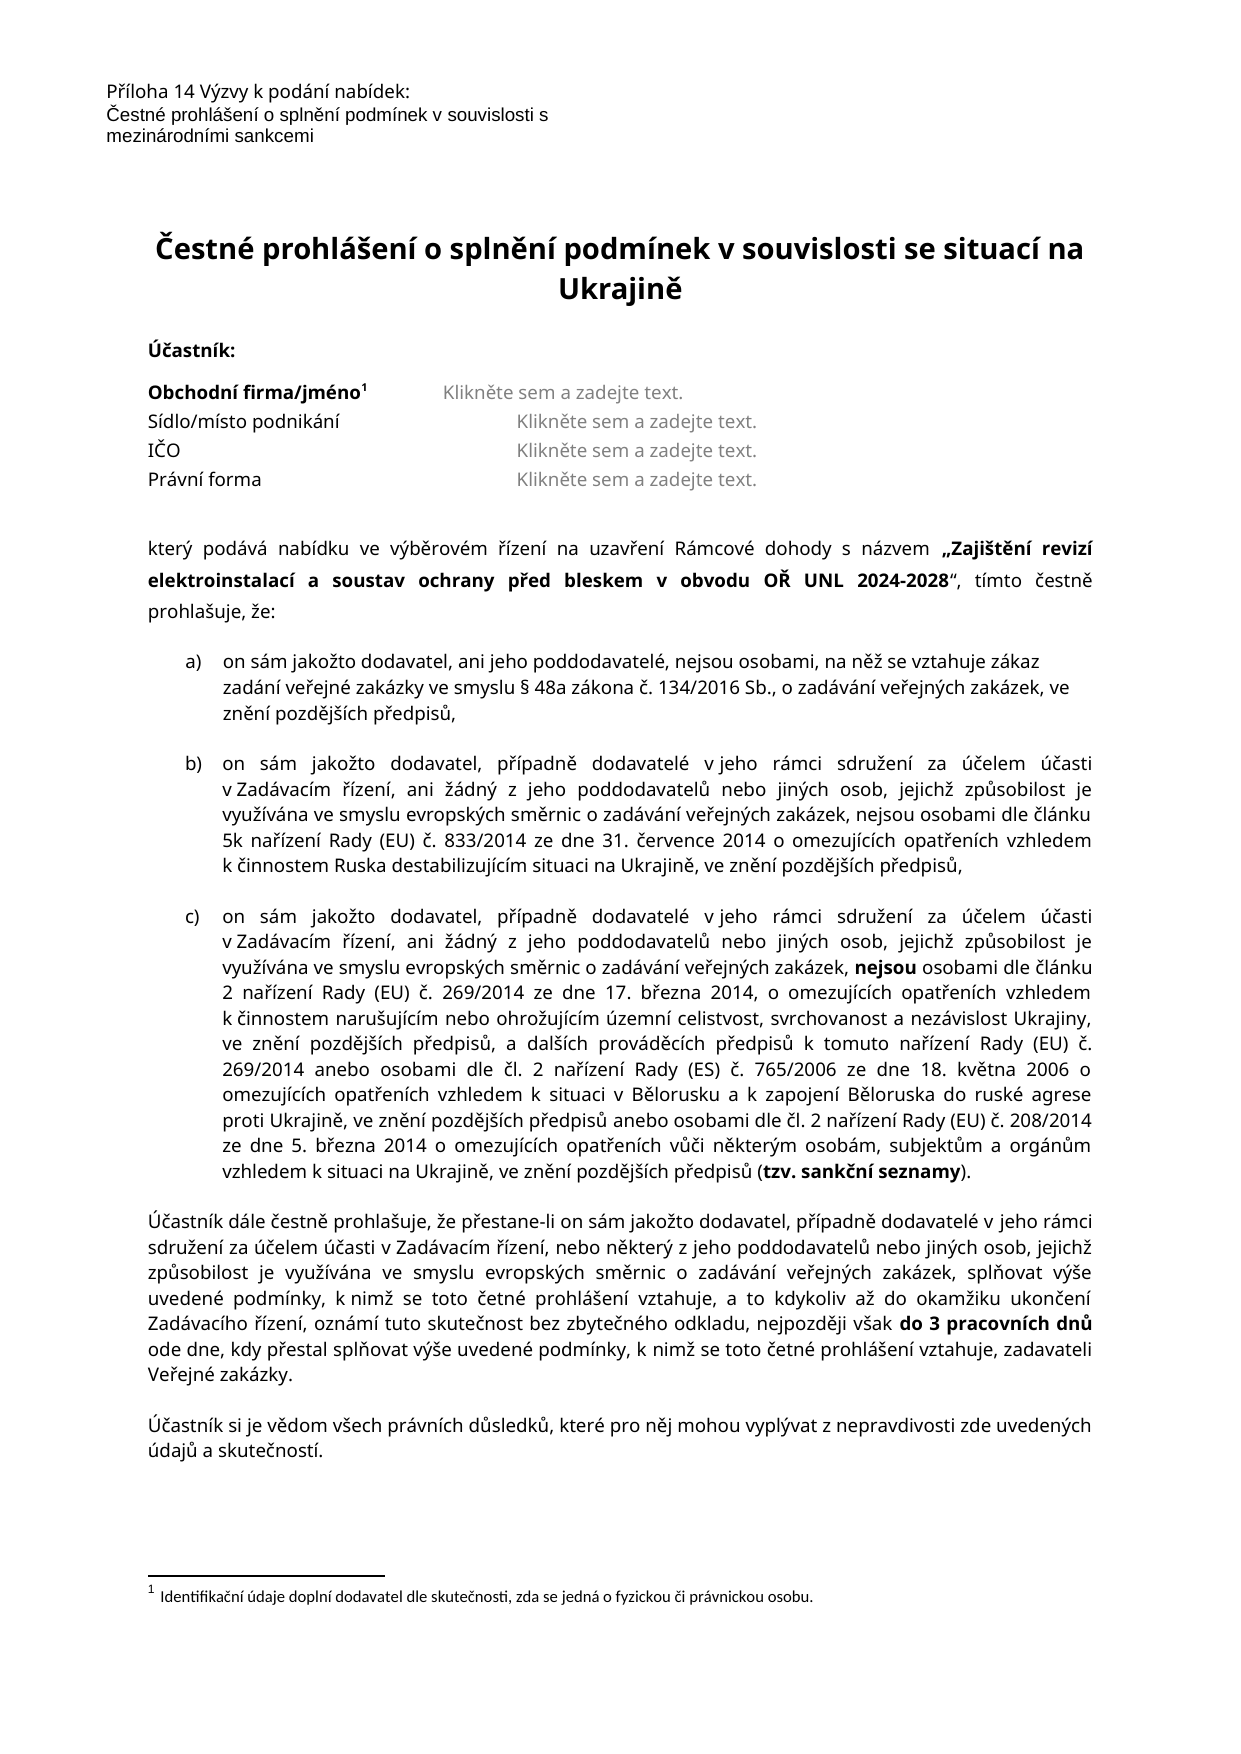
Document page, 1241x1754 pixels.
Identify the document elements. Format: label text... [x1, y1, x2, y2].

text Účastník si je vědom všech právních důsledků, které pro něj mohou vyplývat z nepravdivosti zde uvedených údajů a skutečností. [148, 1412, 1093, 1463]
title Čestné prohlášení o splnění podmínek v souvislosti se situací na Ukrajině [148, 228, 1093, 308]
list on sám jakožto dodavatel, případně dodavatelé v jeho rámci sdružení za účelem účasti v Zadávacím řízení, ani žádný z jeho poddodavatelů nebo jiných osob, jejichž způsobilost je využívána ve smyslu evropských směrnic o zadávání veřejných zakázek, nejsou osobami dle článku 2 nařízení Rady (EU) č. 269/2014 ze dne 17. března 2014, o omezujících opatřeních vzhledem k činnostem narušujícím nebo ohrožujícím územní celistvost, svrchovanost a nezávislost Ukrajiny, ve znění pozdějších předpisů, a dalších prováděcích předpisů k tomuto nařízení Rady (EU) č. 269/2014 anebo osobami dle čl. 2 nařízení Rady (ES) č. 765/2006 ze dne 18. května 2006 o omezujících opatřeních vzhledem k situaci v Bělorusku a k zapojení Běloruska do ruské agrese proti Ukrajině, ve znění pozdějších předpisů anebo osobami dle čl. 2 nařízení Rady (EU) č. 208/2014 ze dne 5. března 2014 o omezujících opatřeních vůči některým osobám, subjektům a orgánům vzhledem k situaci na Ukrajině, ve znění pozdějších předpisů (tzv. sankční seznamy). [185, 903, 1093, 1184]
list on sám jakožto dodavatel, případně dodavatelé v jeho rámci sdružení za účelem účasti v Zadávacím řízení, ani žádný z jeho poddodavatelů nebo jiných osob, jejichž způsobilost je využívána ve smyslu evropských směrnic o zadávání veřejných zakázek, nejsou osobami dle článku 5k nařízení Rady (EU) č. 833/2014 ze dne 31. července 2014 o omezujících opatřeních vzhledem k činnostem Ruska destabilizujícím situaci na Ukrajině, ve znění pozdějších předpisů, [185, 750, 1093, 878]
list on sám jakožto dodavatel, ani jeho poddodavatelé, nejsou osobami, na něž se vztahuje zákaz zadání veřejné zakázky ve smyslu § 48a zákona č. 134/2016 Sb., o zadávání veřejných zakázek, ve znění pozdějších předpisů, [185, 649, 1093, 725]
text Účastník: [148, 333, 1093, 364]
text Právní forma [148, 463, 1093, 492]
text který podává nabídku ve výběrovém řízení na uzavření Rámcové dohody s názvem „Zajištění revizí elektroinstalací a soustav ochrany před bleskem v obvodu OŘ UNL 2024-2028“, tímto čestně prohlašuje, že: [148, 530, 1093, 624]
text Obchodní firma/jméno [148, 376, 1093, 405]
text IČO [148, 434, 1093, 463]
text Sídlo/místo podnikání [148, 405, 1093, 434]
text Účastník dále čestně prohlašuje, že přestane-li on sám jakožto dodavatel, případně dodavatelé v jeho rámci sdružení za účelem účasti v Zadávacím řízení, nebo některý z jeho poddodavatelů nebo jiných osob, jejichž způsobilost je využívána ve smyslu evropských směrnic o zadávání veřejných zakázek, splňovat výše uvedené podmínky, k nimž se toto četné prohlášení vztahuje, a to kdykoliv až do okamžiku ukončení Zadávacího řízení, oznámí tuto skutečnost bez zbytečného odkladu, nejpozději však do 3 pracovních dnů ode dne, kdy přestal splňovat výše uvedené podmínky, k nimž se toto četné prohlášení vztahuje, zadavateli Veřejné zakázky. [148, 1209, 1093, 1387]
